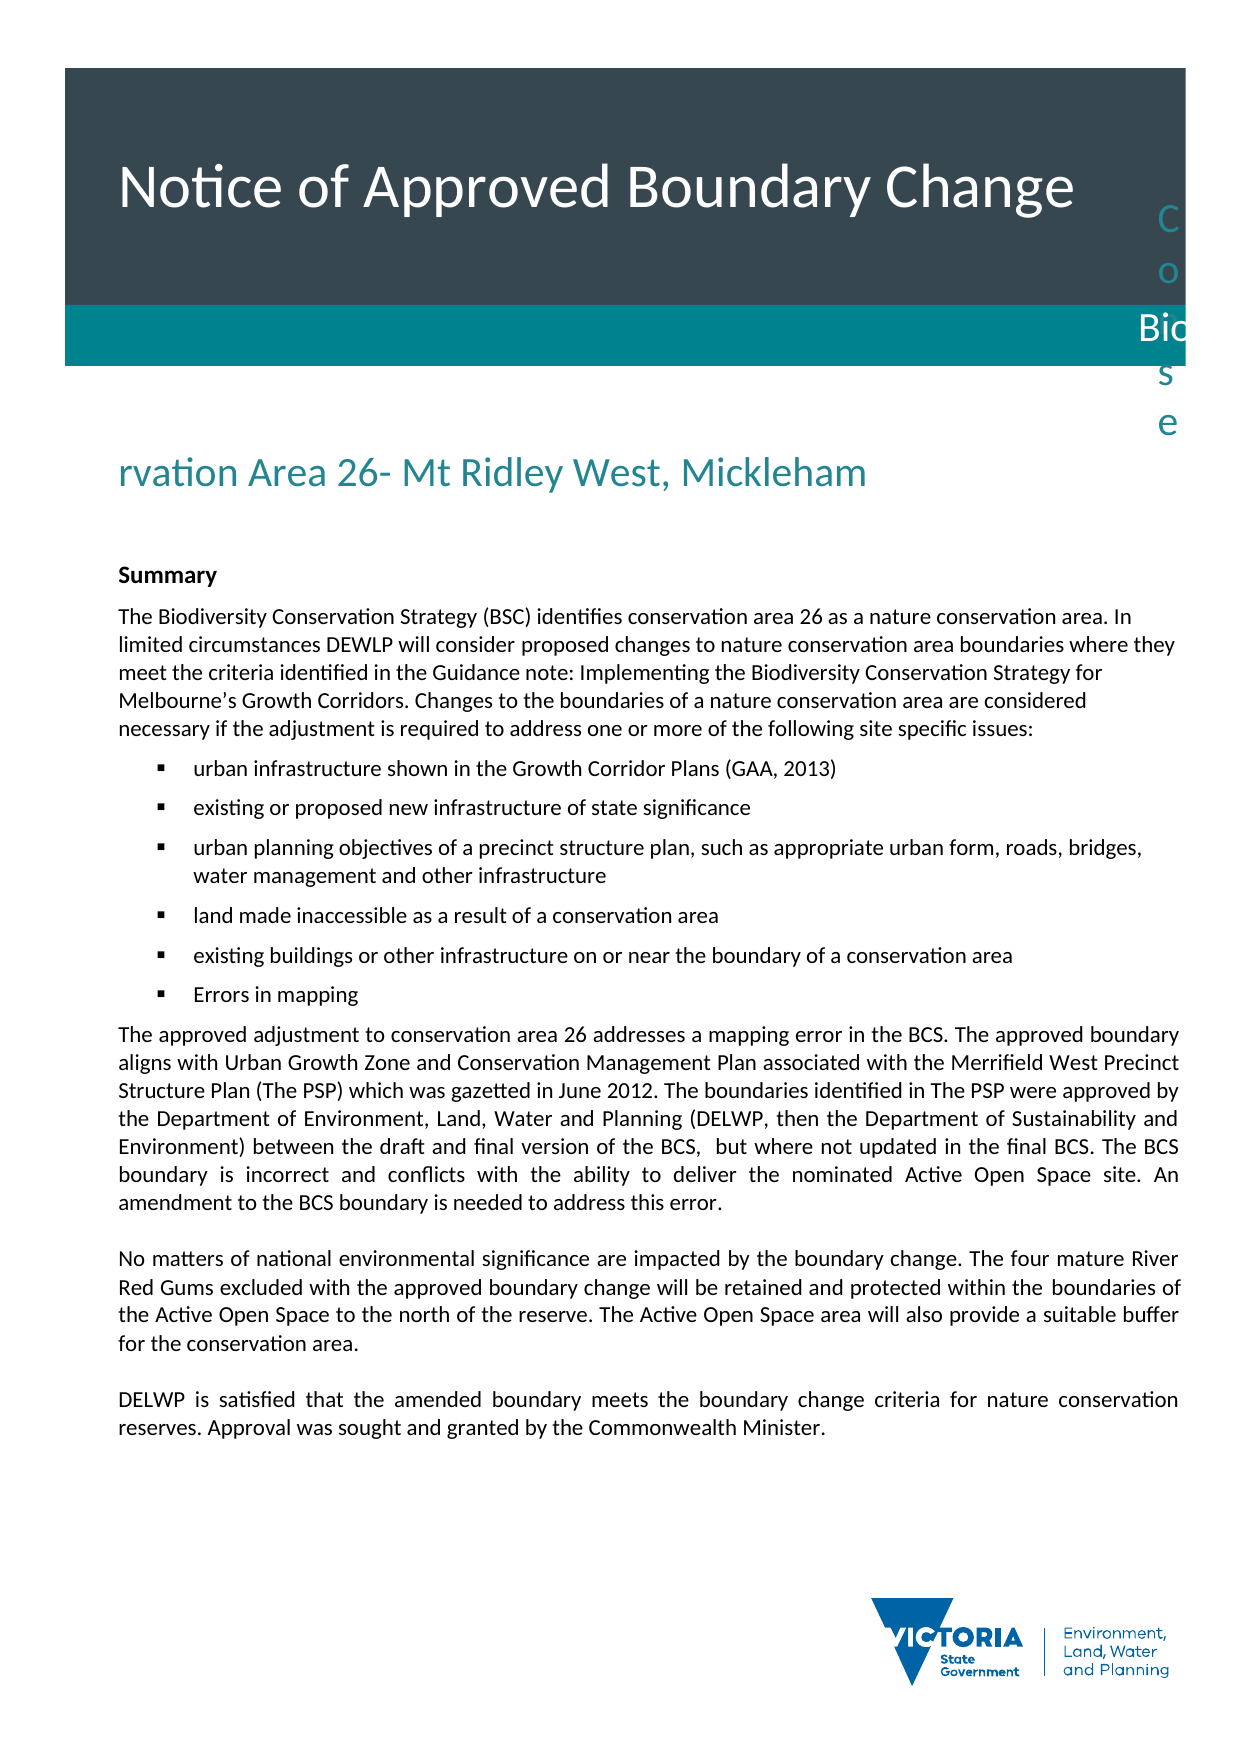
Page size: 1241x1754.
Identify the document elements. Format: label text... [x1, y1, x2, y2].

list urban planning objectives of a precinct structure plan, such as appropriate urban form, roads, bridges, water management and other infrastructure [156, 833, 1181, 889]
text No matters of national environmental significance are impacted by the boundary change. The four mature River Red Gums excluded with the approved boundary change will be retained and protected within the boundaries of the Active Open Space to the north of the reserve. The Active Open Space area will also provide a suitable buffer for the conservation area. [118, 1244, 1181, 1357]
list Errors in mapping [156, 981, 1181, 1009]
list urban infrastructure shown in the Growth Corridor Plans (GAA, 2013) [156, 754, 1181, 782]
picture [1181, 340, 1186, 366]
text DELWP is satisfied that the amended boundary meets the boundary change criteria for nature conservation reserves. Approval was sought and granted by the Commonwealth Minister. [118, 1385, 1181, 1441]
text The approved adjustment to conservation area 26 addresses a mapping error in the BCS. The approved boundary aligns with Urban Growth Zone and Conservation Management Plan associated with the Merrifield West Precinct Structure Plan (The PSP) which was gazetted in June 2012. The boundaries identified in The PSP were approved by the Department of Environment, Land, Water and Planning (DELWP, then the Department of Sustainability and Environment) between the draft and final version of the BCS, but where not updated in the final BCS. The BCS boundary is incorrect and conflicts with the ability to deliver the nominated Active Open Space site. An amendment to the BCS boundary is needed to address this error. [118, 1020, 1181, 1217]
table_header Notice of Approved Boundary Change [107, 121, 1138, 401]
text Conservation Area 26- Mt Ridley West, Mickleham [118, 192, 1181, 497]
text The Biodiversity Conservation Strategy (BSC) identifies conservation area 26 as a nature conservation area. In limited circumstances DEWLP will consider proposed changes to nature conservation area boundaries where they meet the criteria identified in the Guidance note: Implementing the Biodiversity Conservation Strategy for Melbourne’s Growth Corridors. Changes to the boundaries of a nature conservation area are considered necessary if the adjustment is required to address one or more of the following site specific issues: [118, 602, 1181, 742]
list existing or proposed new infrastructure of state significance [156, 793, 1181, 821]
list existing buildings or other infrastructure on or near the boundary of a conservation area [156, 941, 1181, 969]
picture [1181, 324, 1186, 338]
list land made inaccessible as a result of a conservation area [156, 901, 1181, 929]
picture [65, 68, 1186, 366]
text Summary [118, 559, 1181, 590]
